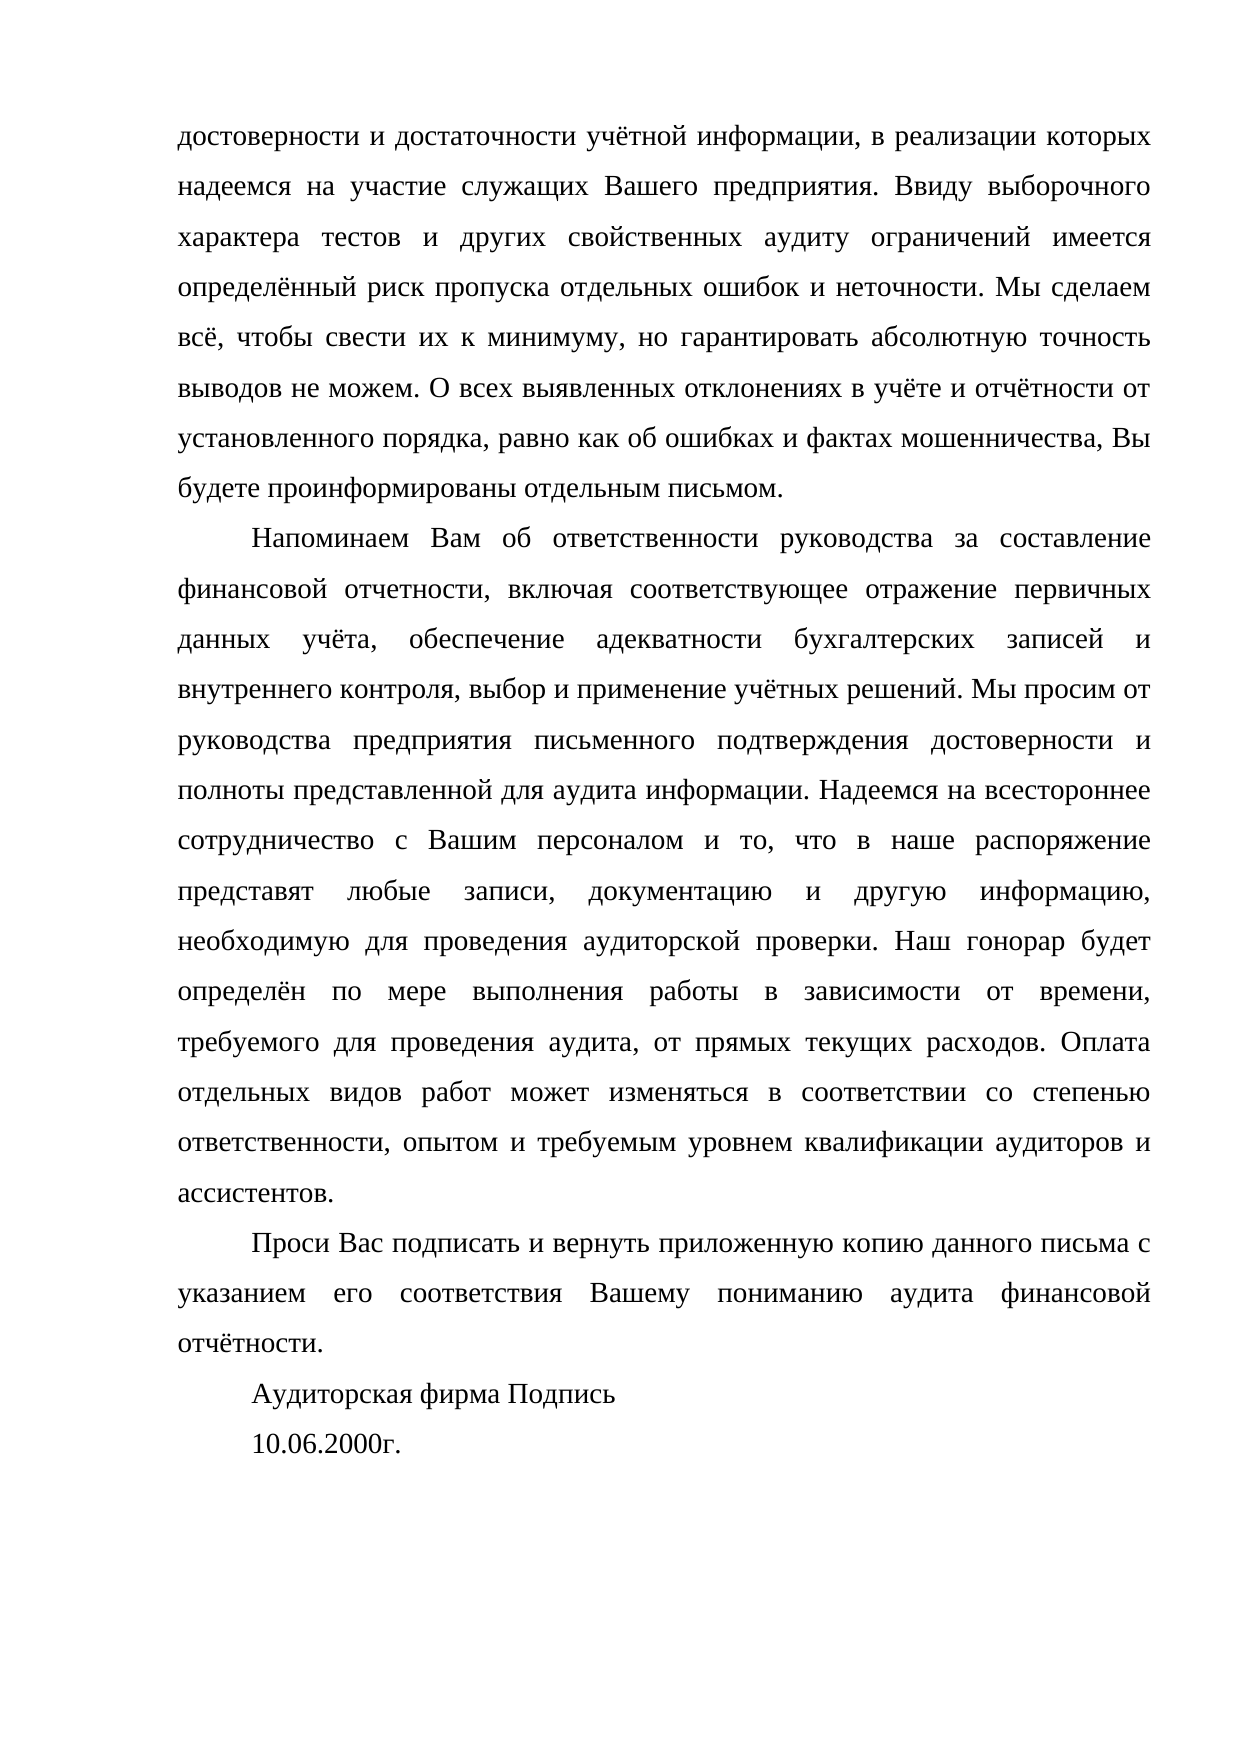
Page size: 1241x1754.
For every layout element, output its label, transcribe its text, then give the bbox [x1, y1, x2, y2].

text 10.06.2000г. [177, 1426, 1152, 1460]
text Проси Вас подписать и вернуть приложенную копию данного письма с указанием его соответствия Вашему пониманию аудита финансовой отчётности. [177, 1225, 1152, 1359]
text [177, 118, 1152, 504]
text Напоминаем Вам об ответственности руководства за составление финансовой отчетности, включая соответствующее отражение первичных данных учёта, обеспечение адекватности бухгалтерских записей и внутреннего контроля, выбор и применение учётных решений. Мы просим от руководства предприятия письменного подтверждения достоверности и полноты представленной для аудита информации. Надеемся на всестороннее сотрудничество с Вашим персоналом и то, что в наше распоряжение представят любые записи, документацию и другую информацию, необходимую для проведения аудиторской проверки. Наш гонорар будет определён по мере выполнения работы в зависимости от времени, требуемого для проведения аудита, от прямых текущих расходов. Оплата отдельных видов работ может изменяться в соответствии со степенью ответственности, опытом и требуемым уровнем квалификации аудиторов и ассистентов. [177, 521, 1152, 1208]
text Аудиторская фирма Подпись [177, 1376, 1152, 1409]
